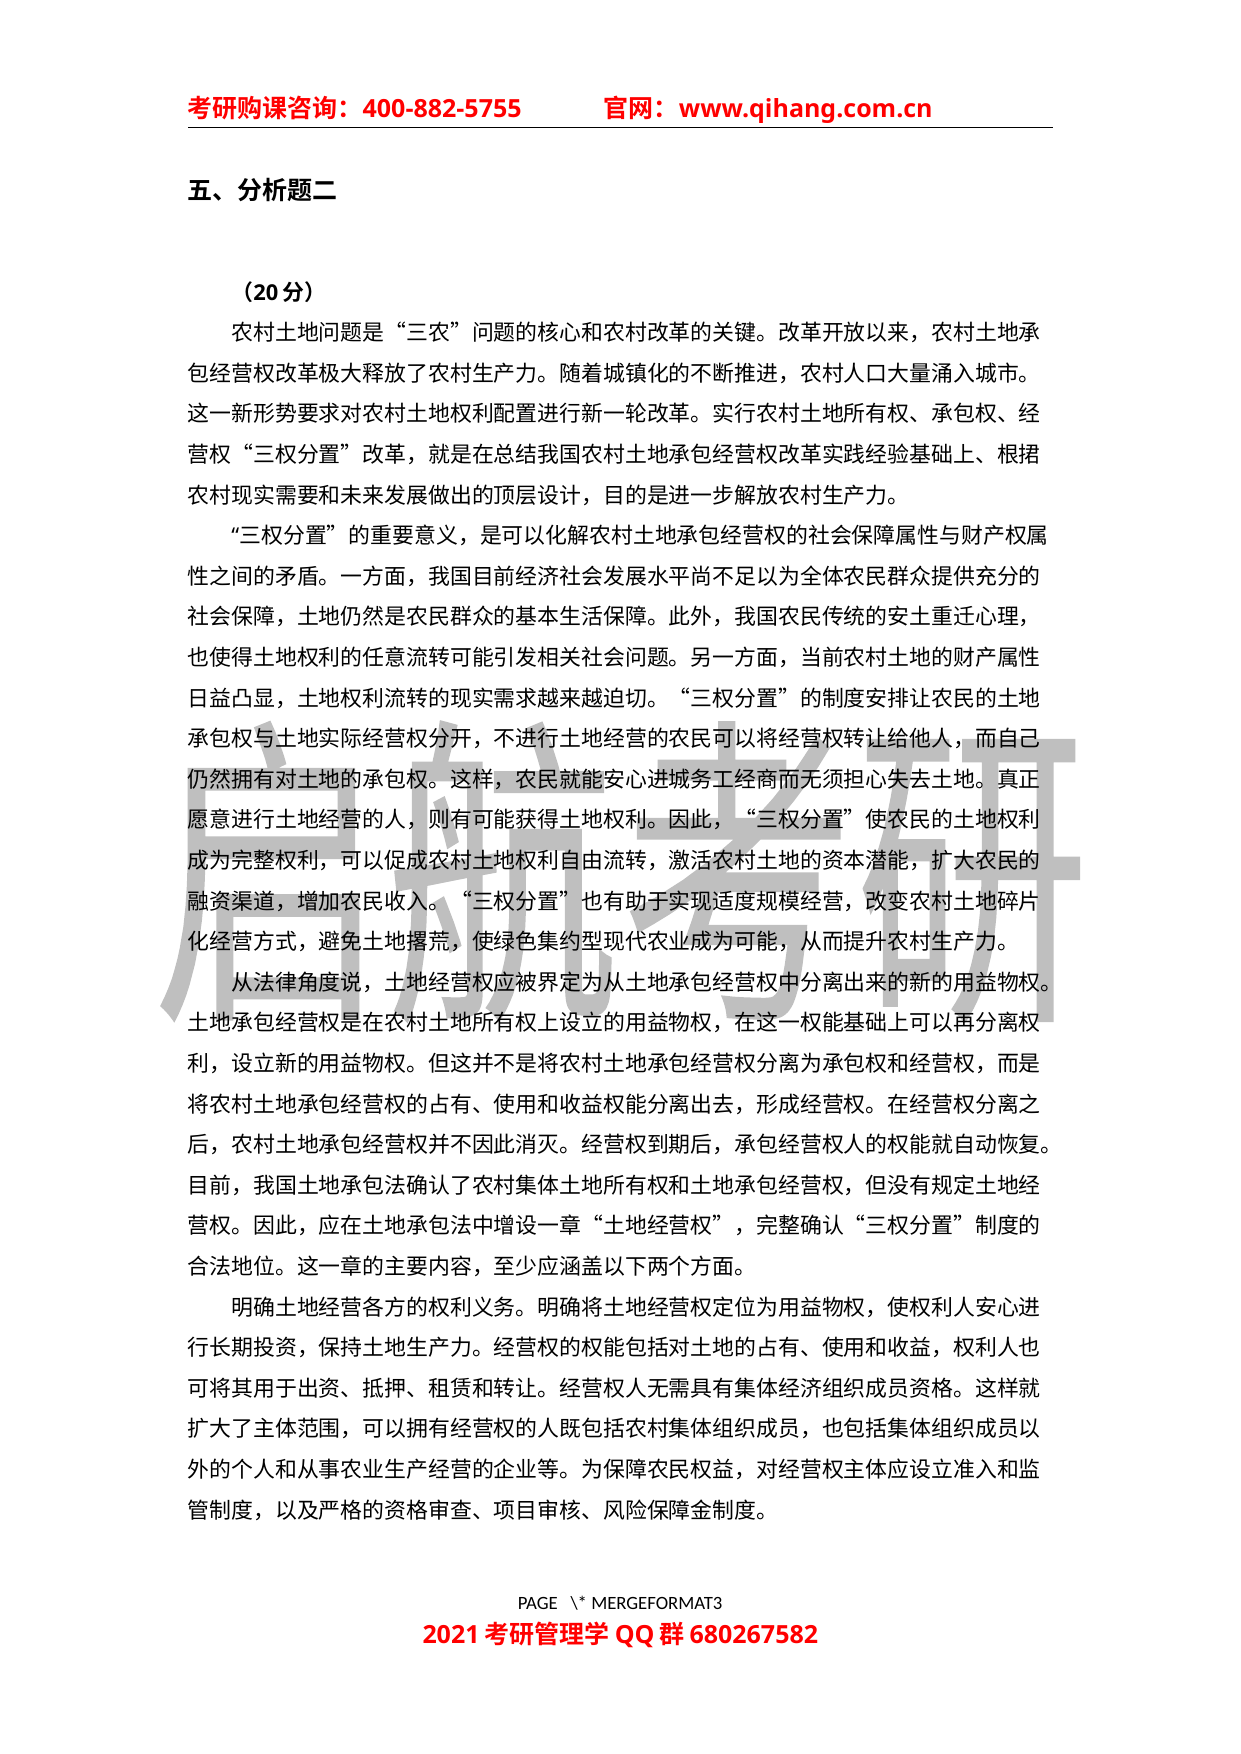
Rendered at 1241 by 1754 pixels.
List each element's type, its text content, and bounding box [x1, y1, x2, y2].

subtitle 五、分析题二 [187, 156, 1053, 221]
text （20分） [187, 274, 1053, 307]
text “三权分置”的重要意义，是可以化解农村土地承包经营权的社会保障属性与财产权属性之间的矛盾。一方面，我国目前经济社会发展水平尚不足以为全体农民群众提供充分的社会保障，土地仍然是农民群众的基本生活保障。此外，我国农民传统的安土重迁心理，也使得土地权利的任意流转可能引发相关社会问题。另一方面，当前农村土地的财产属性日益凸显，土地权利流转的现实需求越来越迫切。“三权分置”的制度安排让农民的土地承包权与土地实际经营权分开，不进行土地经营的农民可以将经营权转让给他人，而自己仍然拥有对土地的承包权。这样，农民就能安心进城务工经商而无须担心失去土地。真正愿意进行土地经营的人，则有可能获得土地权利。因此，“三权分置”使农民的土地权利成为完整权利，可以促成农村土地权利自由流转，激活农村土地的资本潜能，扩大农民的融资渠道，增加农民收入。“三权分置”也有助于实现适度规模经营，改变农村土地碎片化经营方式，避免土地撂荒，使绿色集约型现代农业成为可能，从而提升农村生产力。 [187, 518, 1053, 956]
text 明确土地经营各方的权利义务。明确将土地经营权定位为用益物权，使权利人安心进行长期投资，保持土地生产力。经营权的权能包括对土地的占有、使用和收益，权利人也可将其用于出资、抵押、租赁和转让。经营权人无需具有集体经济组织成员资格。这样就扩大了主体范围，可以拥有经营权的人既包括农村集体组织成员，也包括集体组织成员以外的个人和从事农业生产经营的企业等。为保障农民权益，对经营权主体应设立准入和监管制度，以及严格的资格审查、项目审核、风险保障金制度。 [187, 1289, 1053, 1525]
text 农村土地问题是“三农”问题的核心和农村改革的关键。改革开放以来，农村土地承包经营权改革极大释放了农村生产力。随着城镇化的不断推进，农村人口大量涌入城市。这一新形势要求对农村土地权利配置进行新一轮改革。实行农村土地所有权、承包权、经营权“三权分置”改革，就是在总结我国农村土地承包经营权改革实践经验基础上、根捃农村现实需要和未来发展做出的顶层设计，目的是进一步解放农村生产力。 [187, 315, 1053, 510]
text 从法律角度说，土地经营权应被界定为从土地承包经营权中分离出来的新的用益物权。土地承包经营权是在农村土地所有权上设立的用益物权，在这一权能基础上可以再分离权利，设立新的用益物权。但这并不是将农村土地承包经营权分离为承包权和经营权，而是将农村土地承包经营权的占有、使用和收益权能分离出去，形成经营权。在经营权分离之后，农村土地承包经营权并不因此消灭。经营权到期后，承包经营权人的权能就自动恢复。目前，我国土地承包法确认了农村集体土地所有权和土地承包经营权，但没有规定土地经营权。因此，应在土地承包法中增设一章“土地经营权”，完整确认“三权分置”制度的合法地位。这一章的主要内容，至少应涵盖以下两个方面。 [187, 964, 1053, 1281]
